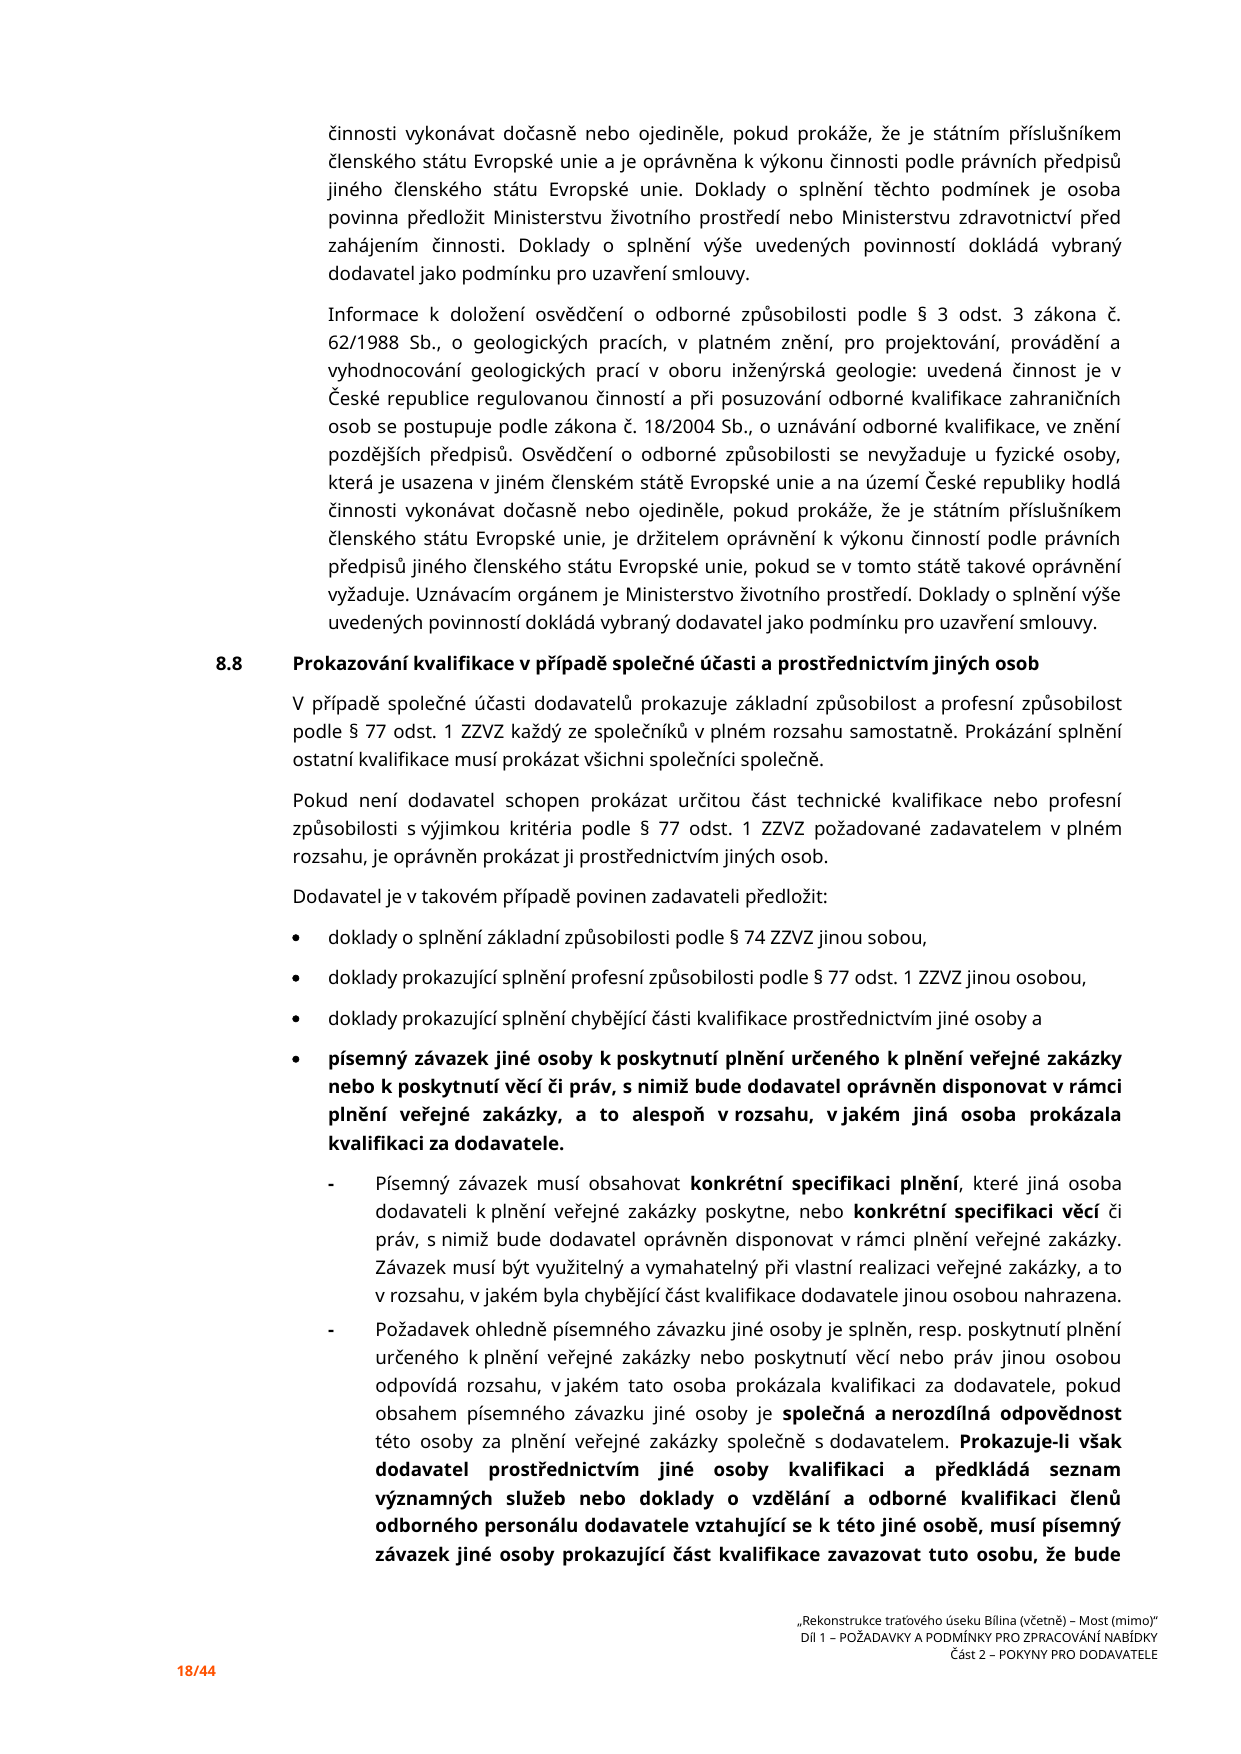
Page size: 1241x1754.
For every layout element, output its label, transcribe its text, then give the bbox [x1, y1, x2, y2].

text písemný závazek jiné osoby k poskytnutí plnění určeného k plnění veřejné zakázky nebo k poskytnutí věcí či práv, s nimiž bude dodavatel oprávněn disponovat v rámci plnění veřejné zakázky, a to alespoň v rozsahu, v jakém jiná osoba prokázala kvalifikaci za dodavatele. [292, 1046, 1122, 1155]
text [292, 121, 1122, 286]
text Pokud není dodavatel schopen prokázat určitou část technické kvalifikace nebo profesní způsobilosti s výjimkou kritéria podle § 77 odst. 1 ZZVZ požadované zadavatelem v plném rozsahu, je oprávněn prokázat ji prostřednictvím jiných osob. [292, 787, 1122, 869]
text doklady prokazující splnění chybějící části kvalifikace prostřednictvím jiné osoby a [292, 1005, 1122, 1031]
text Dodavatel je v takovém případě povinen zadavateli předložit: [292, 884, 1122, 909]
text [328, 1317, 1122, 1566]
text doklady o splnění základní způsobilosti podle § 74 ZZVZ jinou sobou, [292, 924, 1122, 950]
text V případě společné účasti dodavatelů prokazuje základní způsobilost a profesní způsobilost podle § 77 odst. 1 ZZVZ každý ze společníků v plném rozsahu samostatně. Prokázání splnění ostatní kvalifikace musí prokázat všichni společníci společně. [292, 691, 1122, 772]
text Prokazování kvalifikace v případě společné účasti a prostřednictvím jiných osob [216, 650, 1122, 676]
list Informace k doložení osvědčení o odborné způsobilosti podle § 3 odst. 3 zákona č. 62/1988 Sb., o geologických pracích, v platném znění, pro projektování, provádění a vyhodnocování geologických prací v oboru inženýrská geologie: uvedená činnost je v České republice regulovanou činností a při posuzování odborné kvalifikace zahraničních osob se postupuje podle zákona č. 18/2004 Sb., o uznávání odborné kvalifikace, ve znění pozdějších předpisů. Osvědčení o odborné způsobilosti se nevyžaduje u fyzické osoby, která je usazena v jiném členském státě Evropské unie a na území České republiky hodlá činnosti vykonávat dočasně nebo ojediněle, pokud prokáže, že je státním příslušníkem členského státu Evropské unie, je držitelem oprávnění k výkonu činností podle právních předpisů jiného členského státu Evropské unie, pokud se v tomto státě takové oprávnění vyžaduje. Uznávacím orgánem je Ministerstvo životního prostředí. Doklady o splnění výše uvedených povinností dokládá vybraný dodavatel jako podmínku pro uzavření smlouvy. [328, 301, 1122, 635]
text doklady prokazující splnění profesní způsobilosti podle § 77 odst. 1 ZZVZ jinou osobou, [292, 965, 1122, 990]
text Písemný závazek musí obsahovat konkrétní specifikaci plnění, které jiná osoba dodavateli k plnění veřejné zakázky poskytne, nebo konkrétní specifikaci věcí či práv, s nimiž bude dodavatel oprávněn disponovat v rámci plnění veřejné zakázky. Závazek musí být využitelný a vymahatelný při vlastní realizaci veřejné zakázky, a to v rozsahu, v jakém byla chybějící část kvalifikace dodavatele jinou osobou nahrazena. [328, 1170, 1122, 1308]
